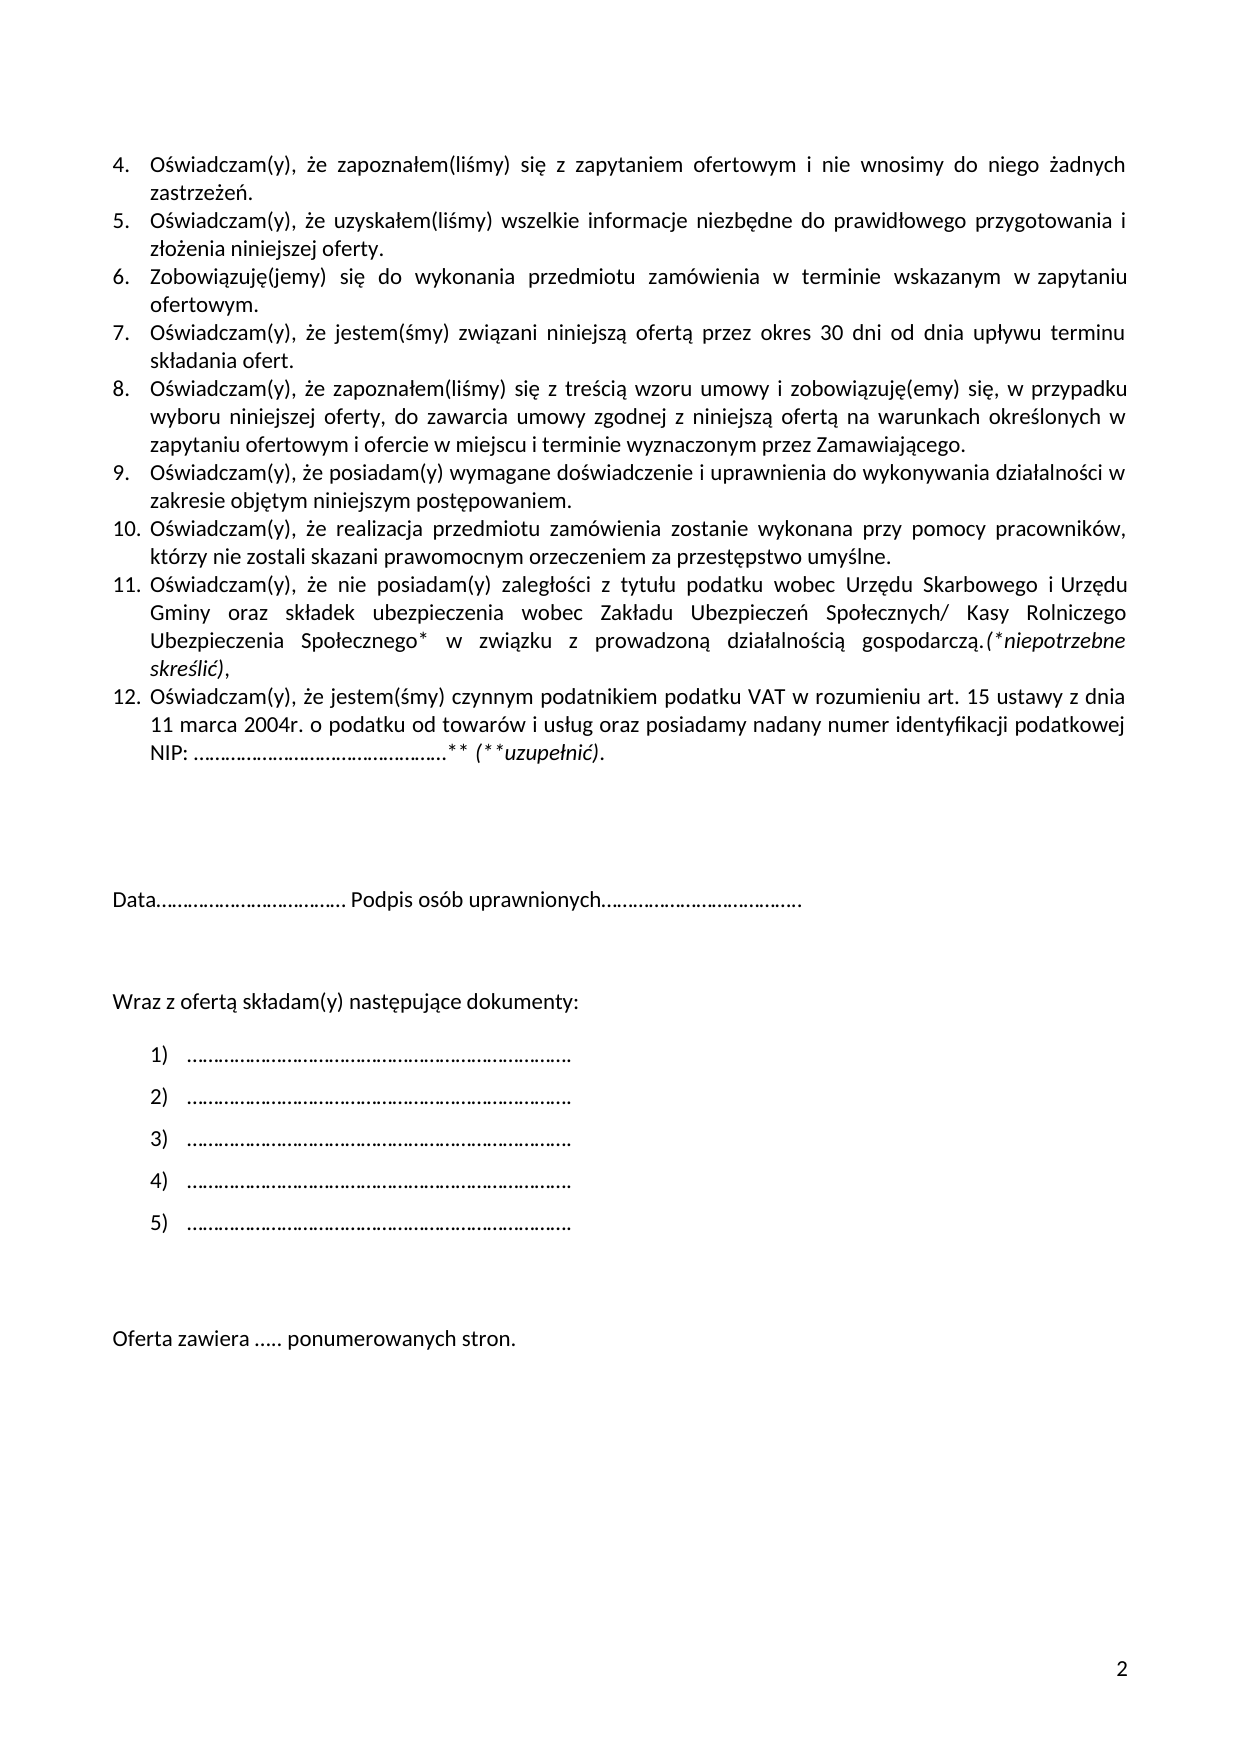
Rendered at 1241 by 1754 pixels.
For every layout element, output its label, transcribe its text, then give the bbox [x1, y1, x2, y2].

list Oświadczam(y), że jestem(śmy) związani niniejszą ofertą przez okres 30 dni od dnia upływu terminu składania ofert. [112, 318, 1128, 374]
text Wraz z ofertą składam(y) następujące dokumenty: [112, 987, 1128, 1015]
list Oświadczam(y), że nie posiadam(y) zaległości z tytułu podatku wobec Urzędu Skarbowego i Urzędu Gminy oraz składek ubezpieczenia wobec Zakładu Ubezpieczeń Społecznych/ Kasy Rolniczego Ubezpieczenia Społecznego* w związku z prowadzoną działalnością gospodarczą.(*niepotrzebne skreślić), [112, 570, 1128, 682]
list Oświadczam(y), że zapoznałem(liśmy) się z zapytaniem ofertowym i nie wnosimy do niego żadnych zastrzeżeń. [112, 150, 1128, 206]
list ………………………………………………………………. [150, 1208, 1128, 1236]
list ………………………………………………………………. [150, 1124, 1128, 1152]
list Oświadczam(y), że realizacja przedmiotu zamówienia zostanie wykonana przy pomocy pracowników, którzy nie zostali skazani prawomocnym orzeczeniem za przestępstwo umyślne. [112, 514, 1128, 570]
list Oświadczam(y), że zapoznałem(liśmy) się z treścią wzoru umowy i zobowiązuję(emy) się, w przypadku wyboru niniejszej oferty, do zawarcia umowy zgodnej z niniejszą ofertą na warunkach określonych w zapytaniu ofertowym i ofercie w miejscu i terminie wyznaczonym przez Zamawiającego. [112, 374, 1128, 458]
text Data……………………………… Podpis osób uprawnionych……………………………….. [112, 885, 1128, 913]
list Oświadczam(y), że uzyskałem(liśmy) wszelkie informacje niezbędne do prawidłowego przygotowania i złożenia niniejszej oferty. [112, 206, 1128, 262]
list Zobowiązuję(jemy) się do wykonania przedmiotu zamówienia w terminie wskazanym w zapytaniu ofertowym. [112, 262, 1128, 318]
text Oferta zawiera ….. ponumerowanych stron. [112, 1324, 1128, 1352]
list ………………………………………………………………. [150, 1166, 1128, 1194]
list ………………………………………………………………. [150, 1040, 1128, 1068]
list ………………………………………………………………. [150, 1082, 1128, 1110]
list Oświadczam(y), że posiadam(y) wymagane doświadczenie i uprawnienia do wykonywania działalności w zakresie objętym niniejszym postępowaniem. [112, 458, 1128, 514]
list Oświadczam(y), że jestem(śmy) czynnym podatnikiem podatku VAT w rozumieniu art. 15 ustawy z dnia 11 marca 2004r. o podatku od towarów i usług oraz posiadamy nadany numer identyfikacji podatkowej NIP: …………………………………………** (**uzupełnić). [112, 682, 1128, 766]
